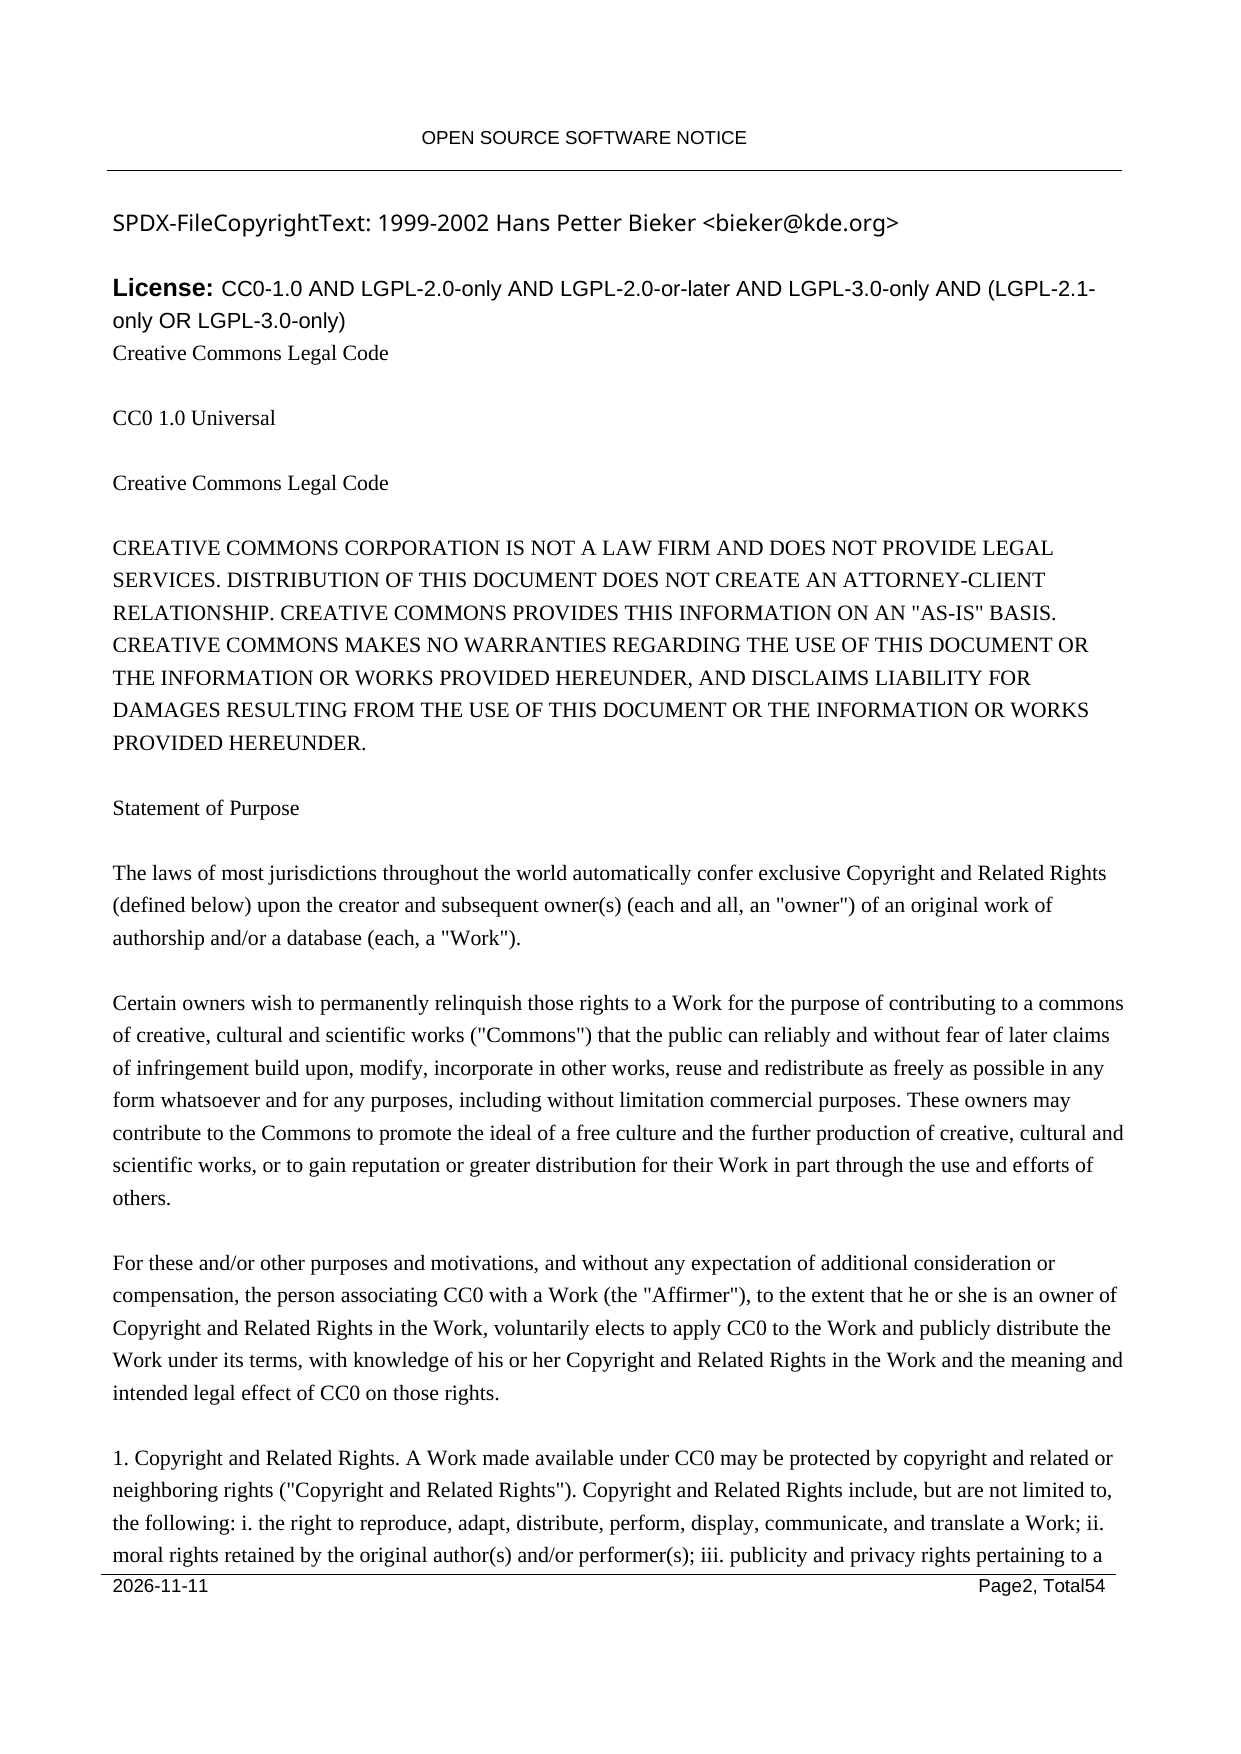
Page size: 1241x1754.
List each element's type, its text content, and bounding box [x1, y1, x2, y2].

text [112, 206, 1128, 271]
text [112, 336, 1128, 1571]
text License: CC0-1.0 AND LGPL-2.0-only AND LGPL-2.0-or-later AND LGPL-3.0-only AND (LGPL-2.1-only OR LGPL-3.0-only) [112, 271, 1128, 336]
